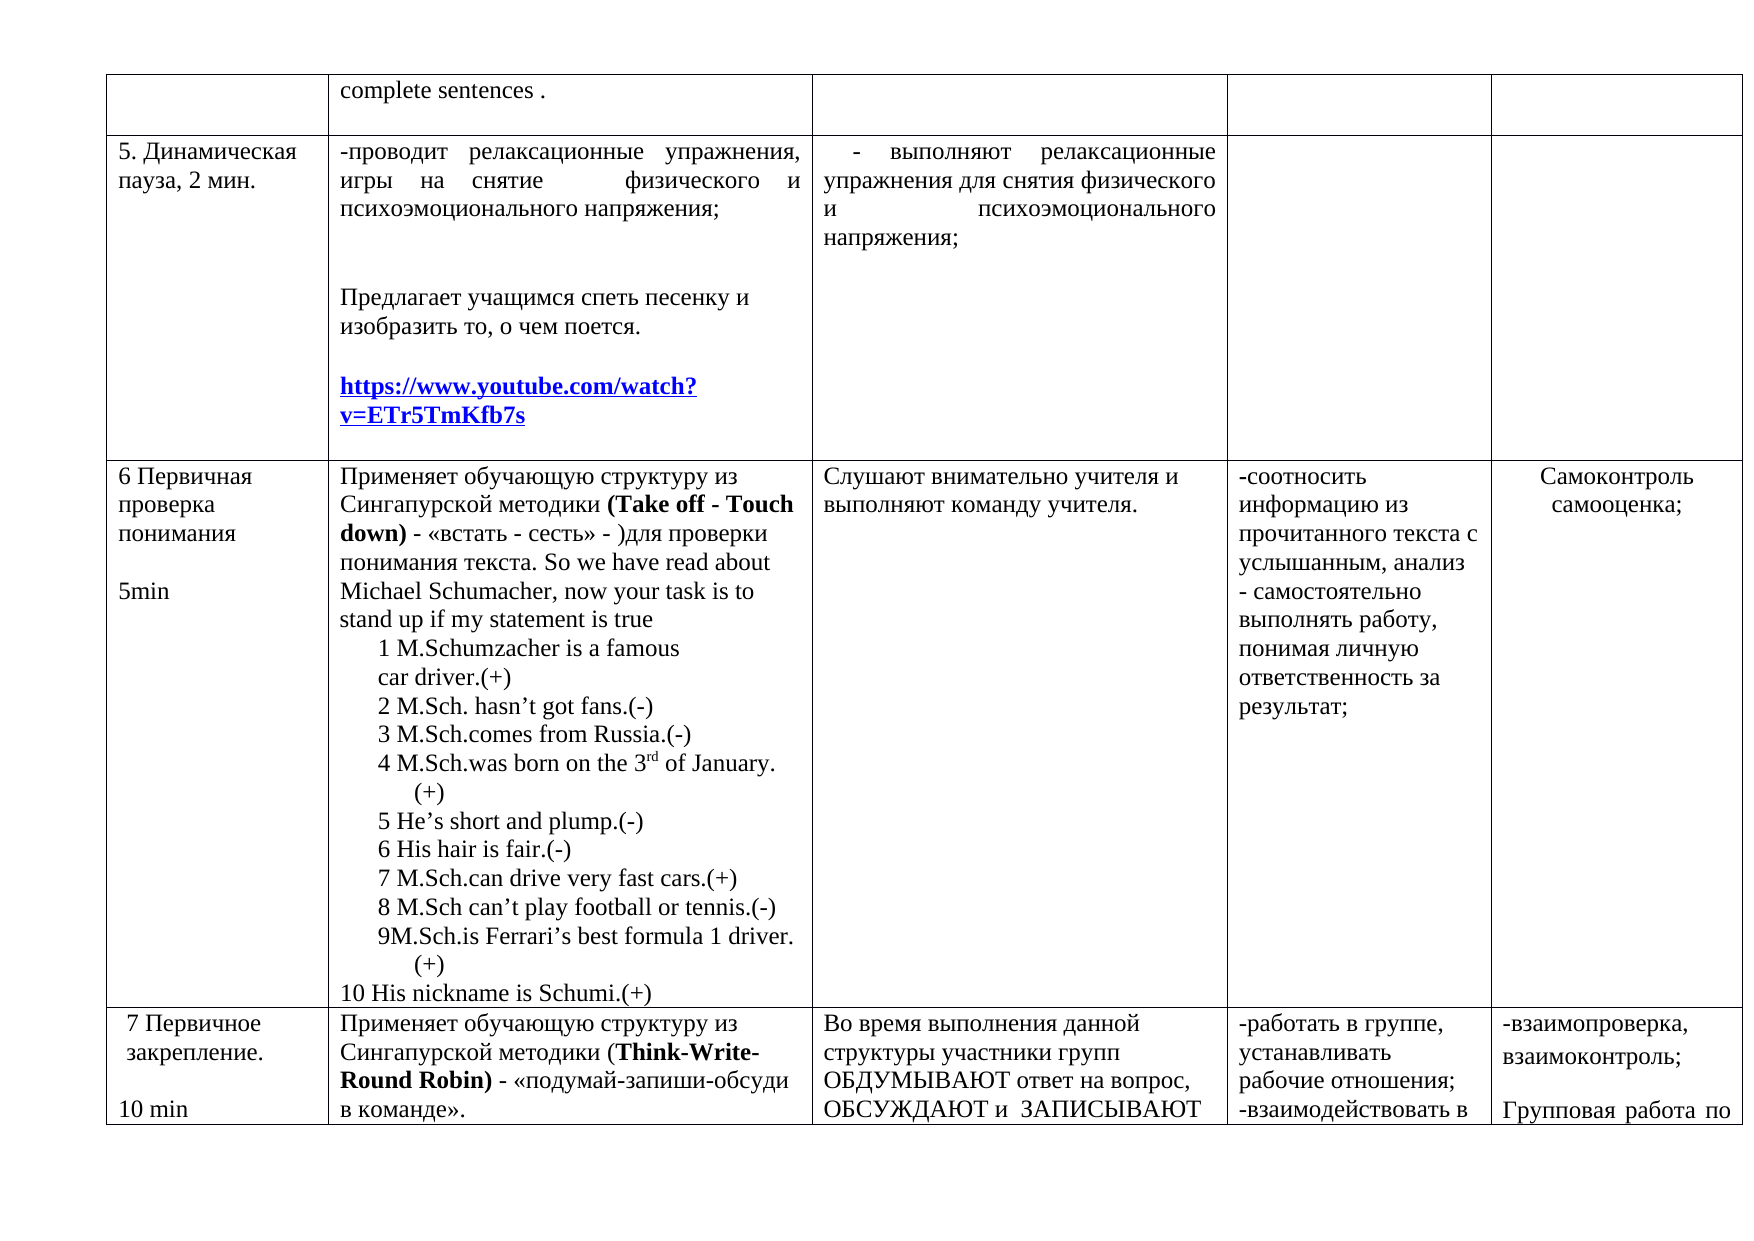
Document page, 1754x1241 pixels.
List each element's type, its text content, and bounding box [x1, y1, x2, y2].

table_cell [329, 1008, 812, 1124]
table_cell [1228, 136, 1491, 460]
table_cell 6 Первичная проверка понимания 5min [107, 461, 328, 1007]
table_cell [813, 75, 1227, 135]
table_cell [1228, 75, 1491, 135]
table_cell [813, 1008, 1227, 1124]
table_cell -соотносить информацию из прочитанного текста с услышанным, анализ - самостоятельно выполнять работу, понимая личную ответственность за результат; [1228, 461, 1491, 1007]
table_cell 5. Динамическая пауза, 2 мин. [107, 136, 328, 460]
table_cell Применяет обучающую структуру из Сингапурской методики (Take off - Touch down) - «встать - сесть» - )для проверки понимания текста. So we have read about Michael Schumacher, now your task is to stand up if my statement is true 1 M.Schumzacher is a famous car driver.(+) 2 M.Sch. hasn’t got fans.(-) 3 M.Sch.comes from Russia.(-) 4 M.Sch.was born on the 3rd of January.(+) 5 He’s short and plump.(-) 6 His hair is fair.(-) 7 M.Sch.can drive very fast cars.(+) 8 M.Sch can’t play football or tennis.(-) 9M.Sch.is Ferrari’s best formula 1 driver.(+) 10 His nickname is Schumi.(+) [329, 461, 812, 1007]
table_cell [1492, 1008, 1742, 1124]
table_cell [107, 1008, 328, 1124]
table_cell - выполняют релаксационные упражнения для снятия физического и психоэмоционального напряжения; [813, 136, 1227, 460]
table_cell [329, 75, 812, 135]
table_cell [107, 75, 328, 135]
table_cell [1492, 75, 1742, 135]
table_cell [1492, 136, 1742, 460]
table_cell Слушают внимательно учителя и выполняют команду учителя. [813, 461, 1227, 1007]
table_cell -проводит релаксационные упражнения, игры на снятие физического и психоэмоционального напряжения; Предлагает учащимся спеть песенку и изобразить то, о чем поется. https://www.youtube.com/watch?v=ETr5TmKfb7s [329, 136, 812, 460]
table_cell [1228, 1008, 1491, 1124]
table_cell Самоконтроль самооценка; [1492, 461, 1742, 1007]
